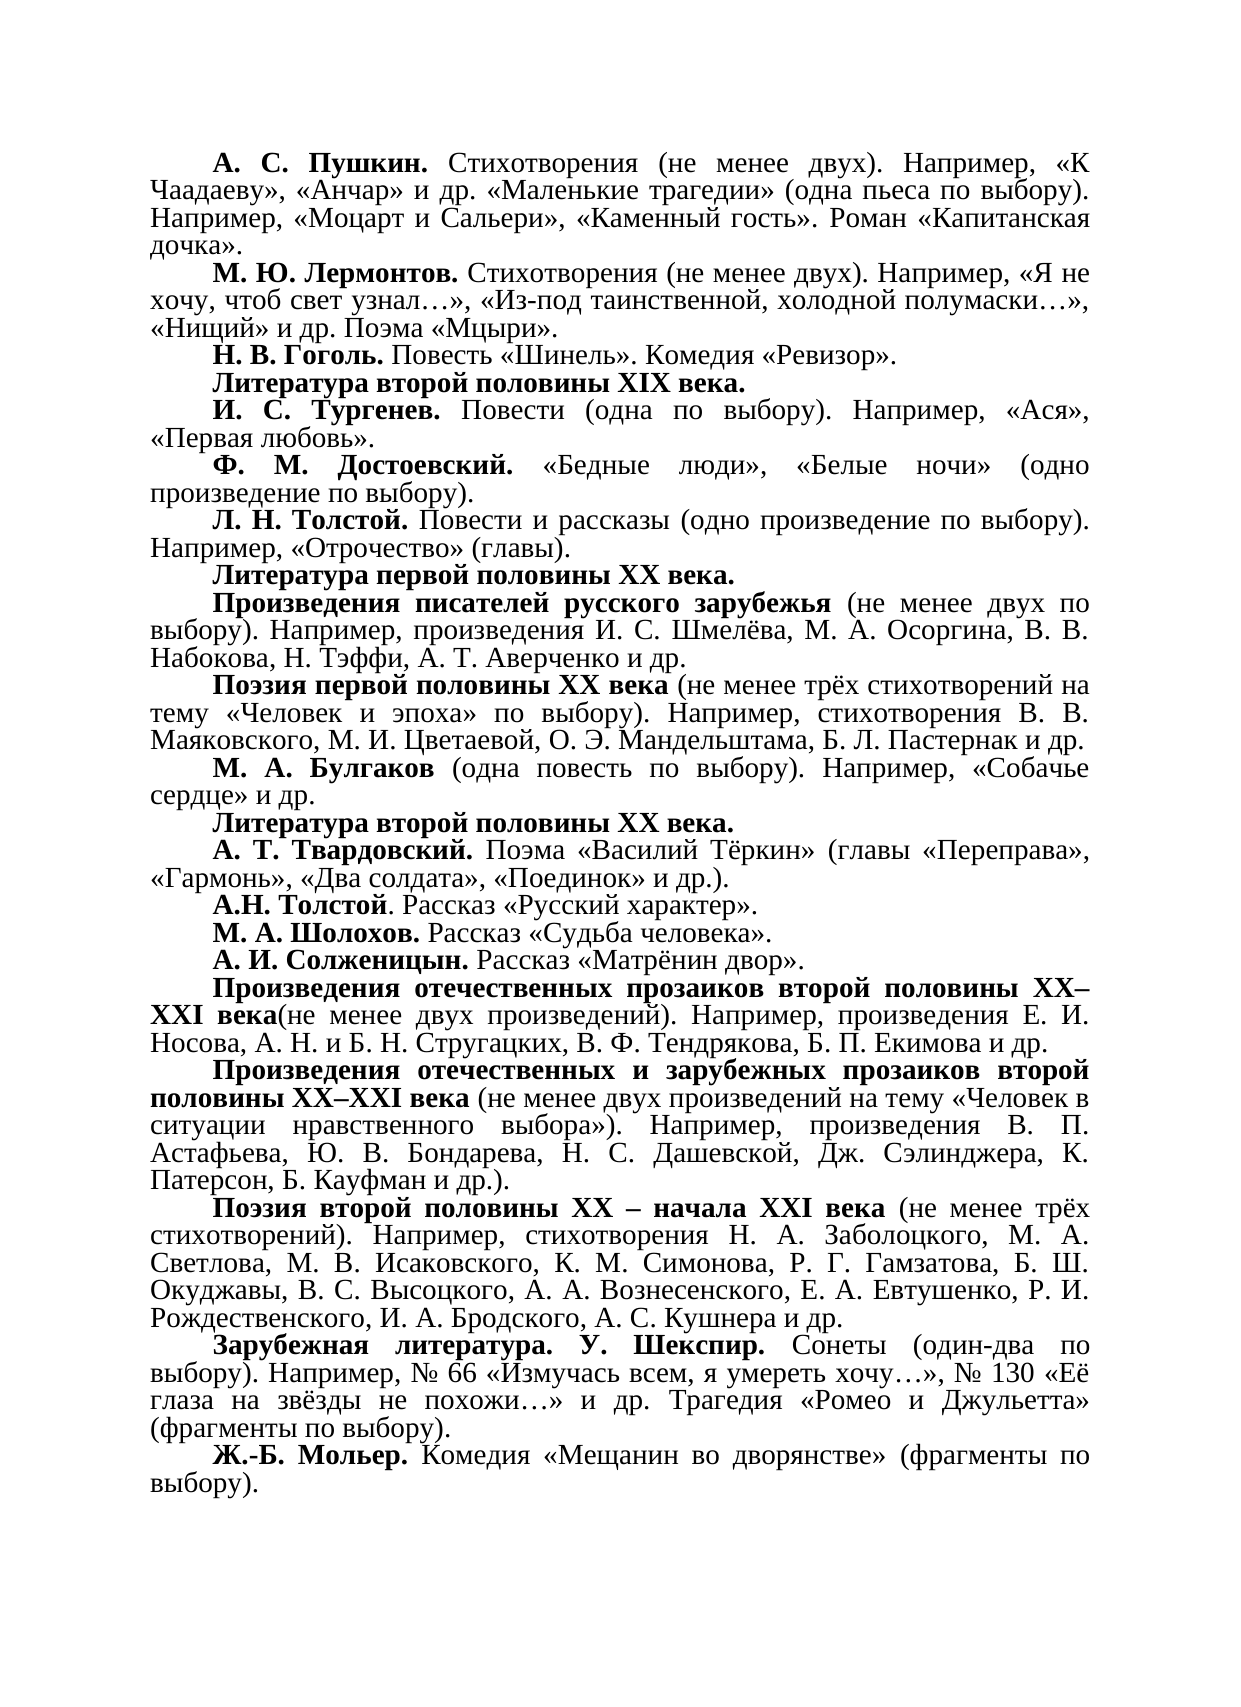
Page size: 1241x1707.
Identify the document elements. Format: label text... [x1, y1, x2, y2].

text Поэзия первой половины ХХ века (не менее трёх стихотворений на тему «Человек и эпоха» по выбору). Например, стихотворения В. В. Маяковского, М. И. Цветаевой, О. Э. Мандельштама, Б. Л. Пастернак и др. [150, 672, 1090, 755]
text М. Ю. Лермонтов. Стихотворения (не менее двух). Например, «Я не хочу, чтоб свет узнал…», «Из-под таинственной, холодной полумаски…», «Нищий» и др. Поэма «Мцыри». [150, 260, 1090, 342]
text Литература второй половины XIX века. [150, 370, 1090, 397]
text Произведения отечественных прозаиков второй половины XX–XXI века(не менее двух произведений). Например, произведения Е. И. Носова, А. Н. и Б. Н. Стругацких, В. Ф. Тендрякова, Б. П. Екимова и др. [150, 975, 1090, 1057]
text Произведения отечественных и зарубежных прозаиков второй половины XX–XXI века (не менее двух произведений на тему «Человек в ситуации нравственного выбора»). Например, произведения В. П. Астафьева, Ю. В. Бондарева, Н. С. Дашевской, Дж. Сэлинджера, К. Патерсон, Б. Кауфман и др.). [150, 1057, 1090, 1195]
text И. С. Тургенев. Повести (одна по выбору). Например, «Ася», «Первая любовь». [150, 397, 1090, 452]
text Ф. М. Достоевский. «Бедные люди», «Белые ночи» (одно произведение по выбору). [150, 452, 1090, 507]
text А. С. Пушкин. Стихотворения (не менее двух). Например, «К Чаадаеву», «Анчар» и др. «Маленькие трагедии» (одна пьеса по выбору). Например, «Моцарт и Сальери», «Каменный гость». Роман «Капитанская дочка». [150, 150, 1090, 260]
text Н. В. Гоголь. Повесть «Шинель». Комедия «Ревизор». [150, 342, 1090, 370]
text Л. Н. Толстой. Повести и рассказы (одно произведение по выбору). Например, «Отрочество» (главы). [150, 507, 1090, 562]
text Ж.-Б. Мольер. Комедия «Мещанин во дворянстве» (фрагменты по выбору). [150, 1442, 1090, 1497]
text Поэзия второй половины XX – начала XXI века (не менее трёх стихотворений). Например, стихотворения Н. А. Заболоцкого, М. А. Светлова, М. В. Исаковского, К. М. Симонова, Р. Г. Гамзатова, Б. Ш. Окуджавы, В. С. Высоцкого, А. А. Вознесенского, Е. А. Евтушенко, Р. И. Рождественского, И. А. Бродского, А. С. Кушнера и др. [150, 1195, 1090, 1332]
text М. А. Шолохов. Рассказ «Судьба человека». [150, 920, 1090, 947]
text А. И. Солженицын. Рассказ «Матрёнин двор». [150, 947, 1090, 975]
text Зарубежная литература. У. Шекспир. Сонеты (один-два по выбору). Например, № 66 «Измучась всем, я умереть хочу…», № 130 «Её глаза на звёзды не похожи…» и др. Трагедия «Ромео и Джульетта» (фрагменты по выбору). [150, 1332, 1090, 1442]
text М. А. Булгаков (одна повесть по выбору). Например, «Собачье сердце» и др. [150, 755, 1090, 810]
text Литература первой половины XX века. [150, 562, 1090, 590]
text А. Т. Твардовский. Поэма «Василий Тёркин» (главы «Переправа», «Гармонь», «Два солдата», «Поединок» и др.). [150, 837, 1090, 892]
text Произведения писателей русского зарубежья (не менее двух по выбору). Например, произведения И. С. Шмелёва, М. А. Осоргина, В. В. Набокова, Н. Тэффи, А. Т. Аверченко и др. [150, 590, 1090, 672]
text А.Н. Толстой. Рассказ «Русский характер». [150, 892, 1090, 920]
text Литература второй половины XX века. [150, 810, 1090, 837]
